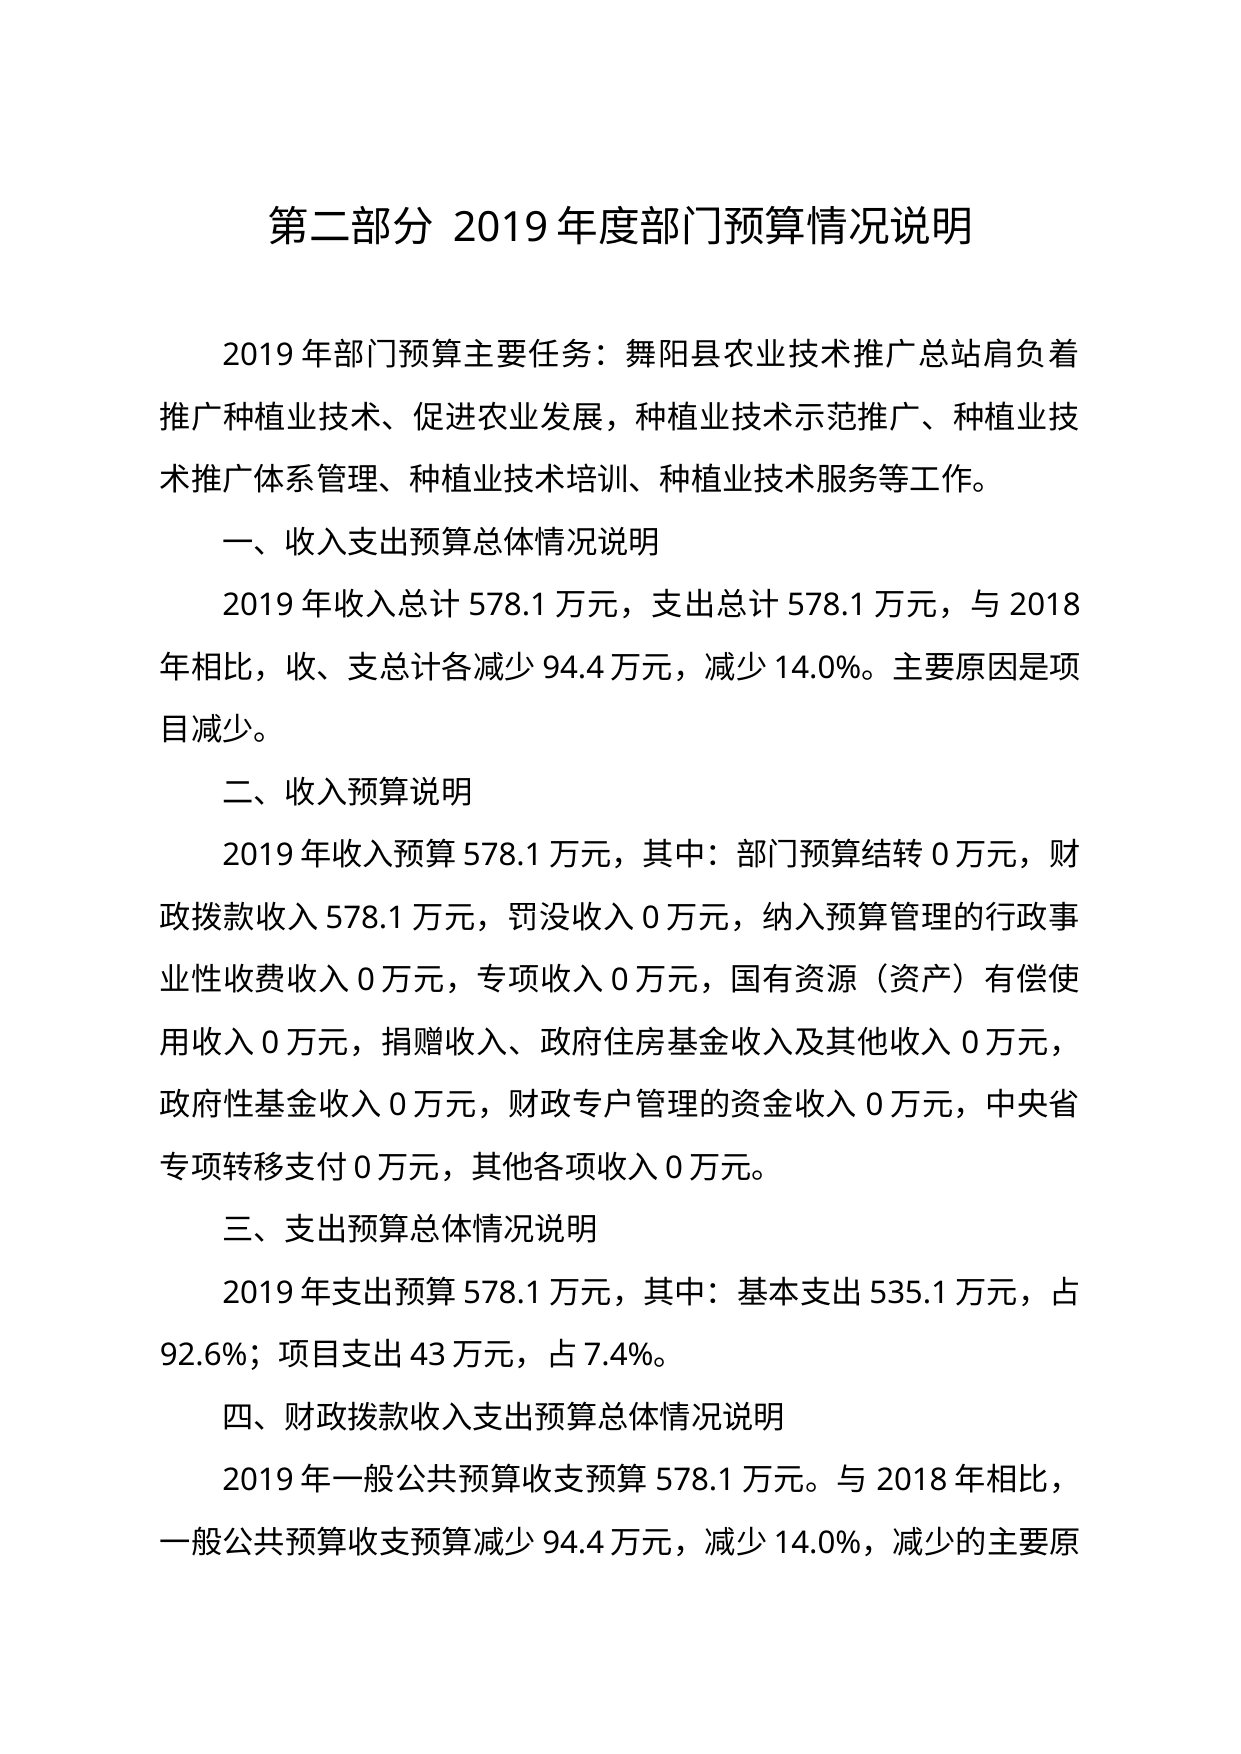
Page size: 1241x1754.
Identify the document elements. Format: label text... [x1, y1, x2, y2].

text 一、收入支出预算总体情况说明 [159, 503, 1081, 566]
text 三、支出预算总体情况说明 [159, 1191, 1081, 1253]
text 2019年支出预算578.1万元，其中：基本支出535.1万元，占92.6%；项目支出43万元，占7.4%。 [159, 1253, 1081, 1378]
text 二、收入预算说明 [159, 753, 1081, 816]
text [159, 1441, 1081, 1566]
text 2019年收入预算578.1万元，其中：部门预算结转0万元，财政拨款收入578.1万元，罚没收入0万元，纳入预算管理的行政事业性收费收入0万元，专项收入0万元，国有资源（资产）有偿使用收入0万元，捐赠收入、政府住房基金收入及其他收入0万元，政府性基金收入0万元，财政专户管理的资金收入0万元，中央省专项转移支付0万元，其他各项收入0万元。 [159, 816, 1081, 1191]
text 2019年部门预算主要任务：舞阳县农业技术推广总站肩负着推广种植业技术、促进农业发展，种植业技术示范推广、种植业技术推广体系管理、种植业技术培训、种植业技术服务等工作。 [159, 316, 1081, 503]
text 2019年收入总计578.1万元，支出总计578.1万元，与2018年相比，收、支总计各减少94.4万元，减少14.0%。主要原因是项目减少。 [159, 566, 1081, 753]
text 第二部分 2019年度部门预算情况说明 [159, 195, 1081, 253]
text 四、财政拨款收入支出预算总体情况说明 [159, 1378, 1081, 1441]
